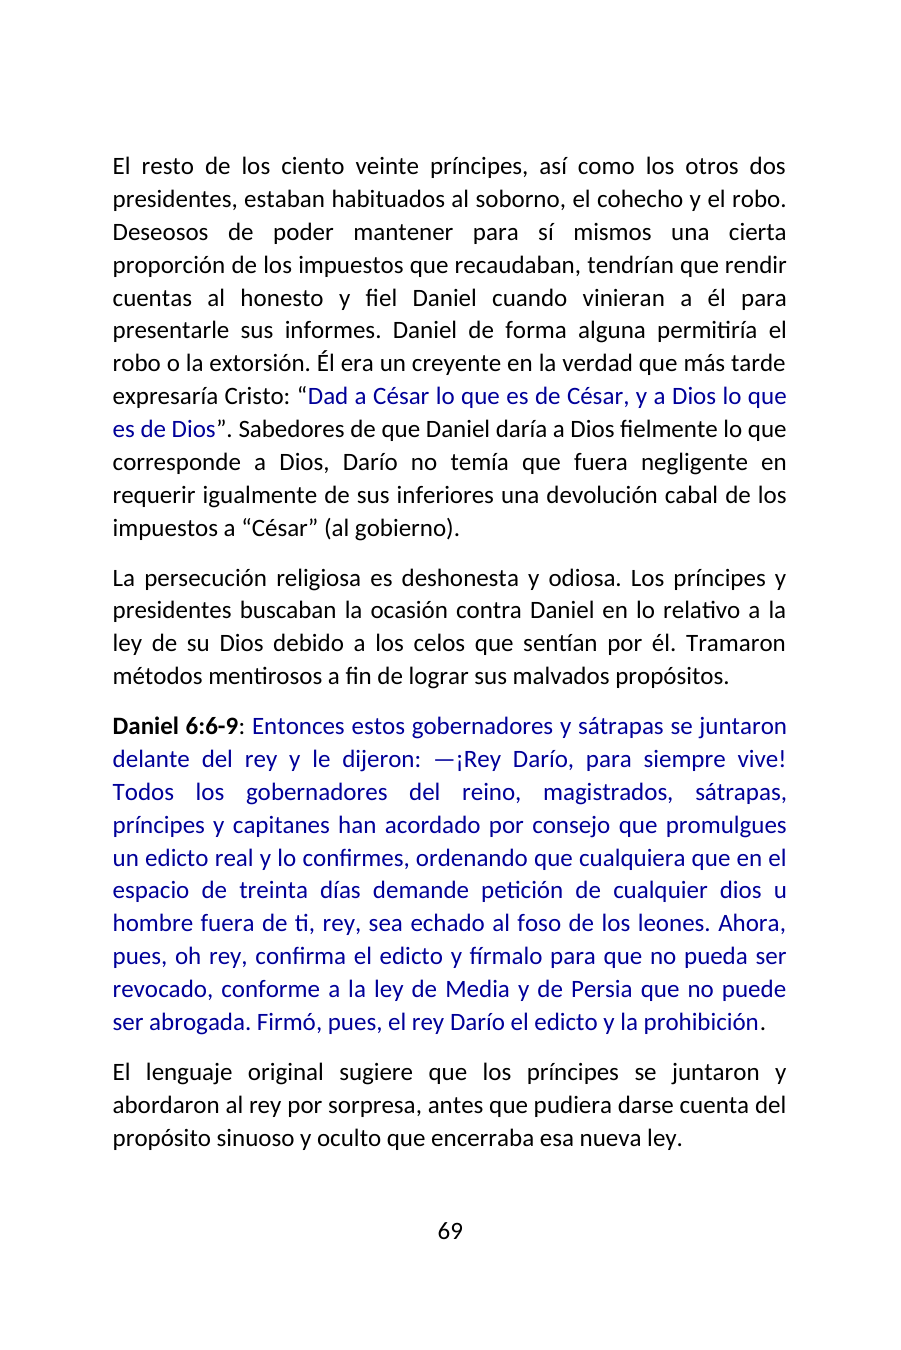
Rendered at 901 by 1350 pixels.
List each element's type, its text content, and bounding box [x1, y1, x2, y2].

text El resto de los ciento veinte príncipes, así como los otros dos presidentes, estaban habituados al soborno, el cohecho y el robo. Deseosos de poder mantener para sí mismos una cierta proporción de los impuestos que recaudaban, tendrían que rendir cuentas al honesto y fiel Daniel cuando vinieran a él para presentarle sus informes. Daniel de forma alguna permitiría el robo o la extorsión. Él era un creyente en la verdad que más tarde expresaría Cristo: “Dad a César lo que es de César, y a Dios lo que es de Dios”. Sabedores de que Daniel daría a Dios fielmente lo que corresponde a Dios, Darío no temía que fuera negligente en requerir igualmente de sus inferiores una devolución cabal de los impuestos a “César” (al gobierno). [112, 150, 788, 543]
text Daniel 6:6-9: Entonces estos gobernadores y sátrapas se juntaron delante del rey y le dijeron: —¡Rey Darío, para siempre vive! Todos los gobernadores del reino, magistrados, sátrapas, príncipes y capitanes han acordado por consejo que promulgues un edicto real y lo confirmes, ordenando que cualquiera que en el espacio de treinta días demande petición de cualquier dios u hombre fuera de ti, rey, sea echado al foso de los leones. Ahora, pues, oh rey, confirma el edicto y fírmalo para que no pueda ser revocado, conforme a la ley de Media y de Persia que no puede ser abrogada. Firmó, pues, el rey Darío el edicto y la prohibición. [112, 710, 788, 1037]
text La persecución religiosa es deshonesta y odiosa. Los príncipes y presidentes buscaban la ocasión contra Daniel en lo relativo a la ley de su Dios debido a los celos que sentían por él. Tramaron métodos mentirosos a fin de lograr sus malvados propósitos. [112, 562, 788, 691]
text El lenguaje original sugiere que los príncipes se juntaron y abordaron al rey por sorpresa, antes que pudiera darse cuenta del propósito sinuoso y oculto que encerraba esa nueva ley. [112, 1056, 788, 1152]
